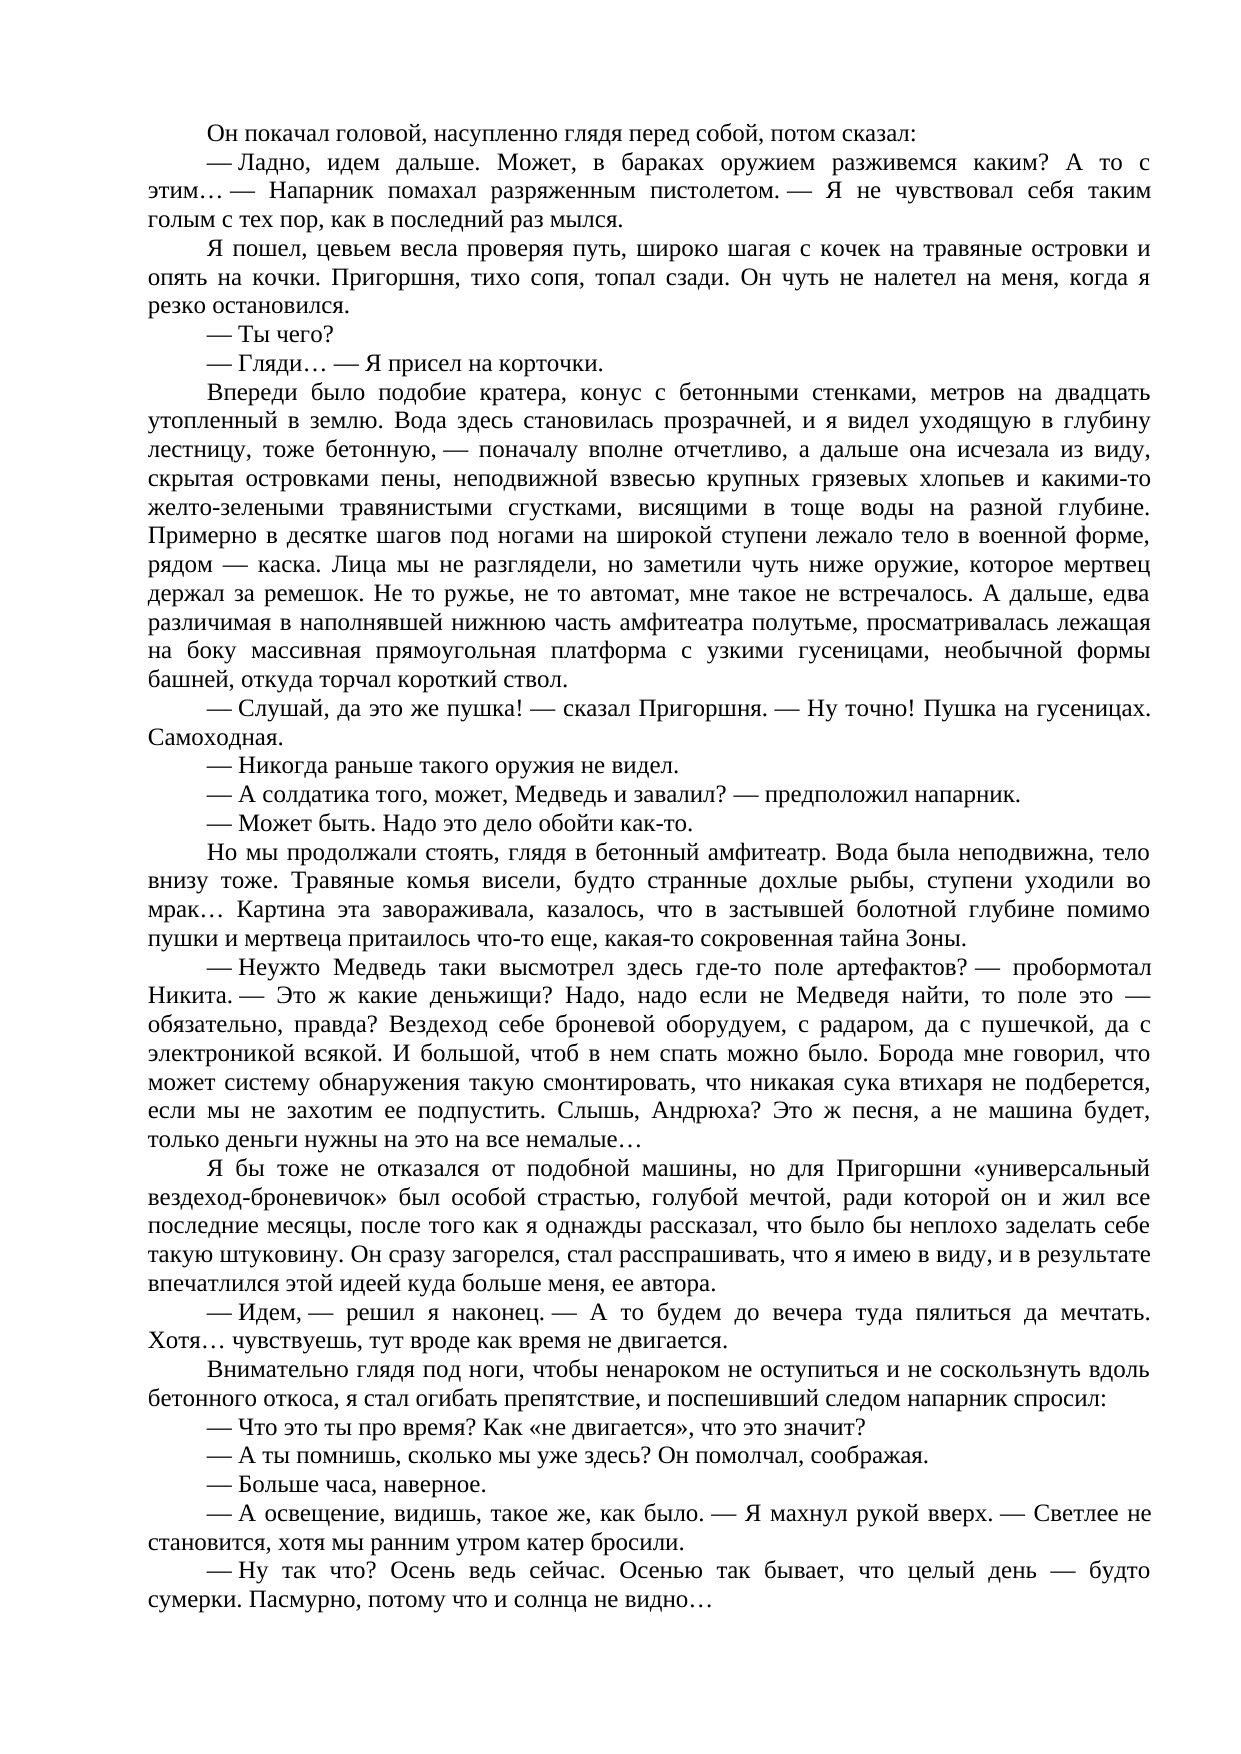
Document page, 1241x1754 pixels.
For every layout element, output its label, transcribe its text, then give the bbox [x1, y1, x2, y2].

text Но мы продолжали стоять, глядя в бетонный амфитеатр. Вода была неподвижна, тело внизу тоже. Травяные комья висели, будто странные дохлые рыбы, ступени уходили во мрак… Картина эта завораживала, казалось, что в застывшей болотной глубине помимо пушки и мертвеца притаилось что-то еще, какая-то сокровенная тайна Зоны. [148, 837, 1152, 952]
text Он покачал головой, насупленно глядя перед собой, потом сказал: [148, 118, 1152, 147]
text Внимательно глядя под ноги, чтобы ненароком не оступиться и не соскользнуть вдоль бетонного откоса, я стал огибать препятствие, и поспешивший следом напарник спросил: [148, 1354, 1152, 1412]
text — Может быть. Надо это дело обойти как-то. [148, 808, 1152, 837]
text — Неужто Медведь таки высмотрел здесь где-то поле артефактов? — пробормотал Никита. — Это ж какие деньжищи? Надо, надо если не Медведя найти, то поле это — обязательно, правда? Вездеход себе броневой оборудуем, с радаром, да с пушечкой, да с электроникой всякой. И большой, чтоб в нем спать можно было. Борода мне говорил, что может систему обнаружения такую смонтировать, что никакая сука втихаря не подберется, если мы не захотим ее подпустить. Слышь, Андрюха? Это ж песня, а не машина будет, только деньги нужны на это на все немалые… [148, 952, 1152, 1153]
text — Ну так что? Осень ведь сейчас. Осенью так бывает, что целый день — будто сумерки. Пасмурно, потому что и солнца не видно… [148, 1556, 1152, 1613]
text Впереди было подобие кратера, конус с бетонными стенками, метров на двадцать утопленный в землю. Вода здесь становилась прозрачней, и я видел уходящую в глубину лестницу, тоже бетонную, — поначалу вполне отчетливо, а дальше она исчезала из виду, скрытая островками пены, неподвижной взвесью крупных грязевых хлопьев и какими-то желто-зелеными травянистыми сгустками, висящими в тоще воды на разной глубине. Примерно в десятке шагов под ногами на широкой ступени лежало тело в военной форме, рядом — каска. Лица мы не разглядели, но заметили чуть ниже оружие, которое мертвец держал за ремешок. Не то ружье, не то автомат, мне такое не встречалось. А дальше, едва различимая в наполнявшей нижнюю часть амфитеатра полутьме, просматривалась лежащая на боку массивная прямоугольная платформа с узкими гусеницами, необычной формы башней, откуда торчал короткий ствол. [148, 377, 1152, 693]
text — А освещение, видишь, такое же, как было. — Я махнул рукой вверх. — Светлее не становится, хотя мы ранним утром катер бросили. [148, 1498, 1152, 1556]
text Я бы тоже не отказался от подобной машины, но для Пригоршни «универсальный вездеход-броневичок» был особой страстью, голубой мечтой, ради которой он и жил все последние месяцы, после того как я однажды рассказал, что было бы неплохо заделать себе такую штуковину. Он сразу загорелся, стал расспрашивать, что я имею в виду, и в результате впечатлился этой идеей куда больше меня, ее автора. [148, 1153, 1152, 1297]
text — Слушай, да это же пушка! — сказал Пригоршня. — Ну точно! Пушка на гусеницах. Самоходная. [148, 693, 1152, 751]
text — Ты чего? [148, 319, 1152, 348]
text — Никогда раньше такого оружия не видел. [148, 751, 1152, 779]
text Я пошел, цевьем весла проверяя путь, широко шагая с кочек на травяные островки и опять на кочки. Пригоршня, тихо сопя, топал сзади. Он чуть не налетел на меня, когда я резко остановился. [148, 233, 1152, 319]
text — Что это ты про время? Как «не двигается», что это значит? [148, 1412, 1152, 1441]
text — Больше часа, наверное. [148, 1469, 1152, 1498]
text — Идем, — решил я наконец. — А то будем до вечера туда пялиться да мечтать. Хотя… чувствуешь, тут вроде как время не двигается. [148, 1297, 1152, 1354]
text — Ладно, идем дальше. Может, в бараках оружием разживемся каким? А то с этим… — Напарник помахал разряженным пистолетом. — Я не чувствовал себя таким голым с тех пор, как в последний раз мылся. [148, 147, 1152, 233]
text — Гляди… — Я присел на корточки. [148, 348, 1152, 377]
text — А солдатика того, может, Медведь и завалил? — предположил напарник. [148, 779, 1152, 808]
text — А ты помнишь, сколько мы уже здесь? Он помолчал, соображая. [148, 1441, 1152, 1469]
